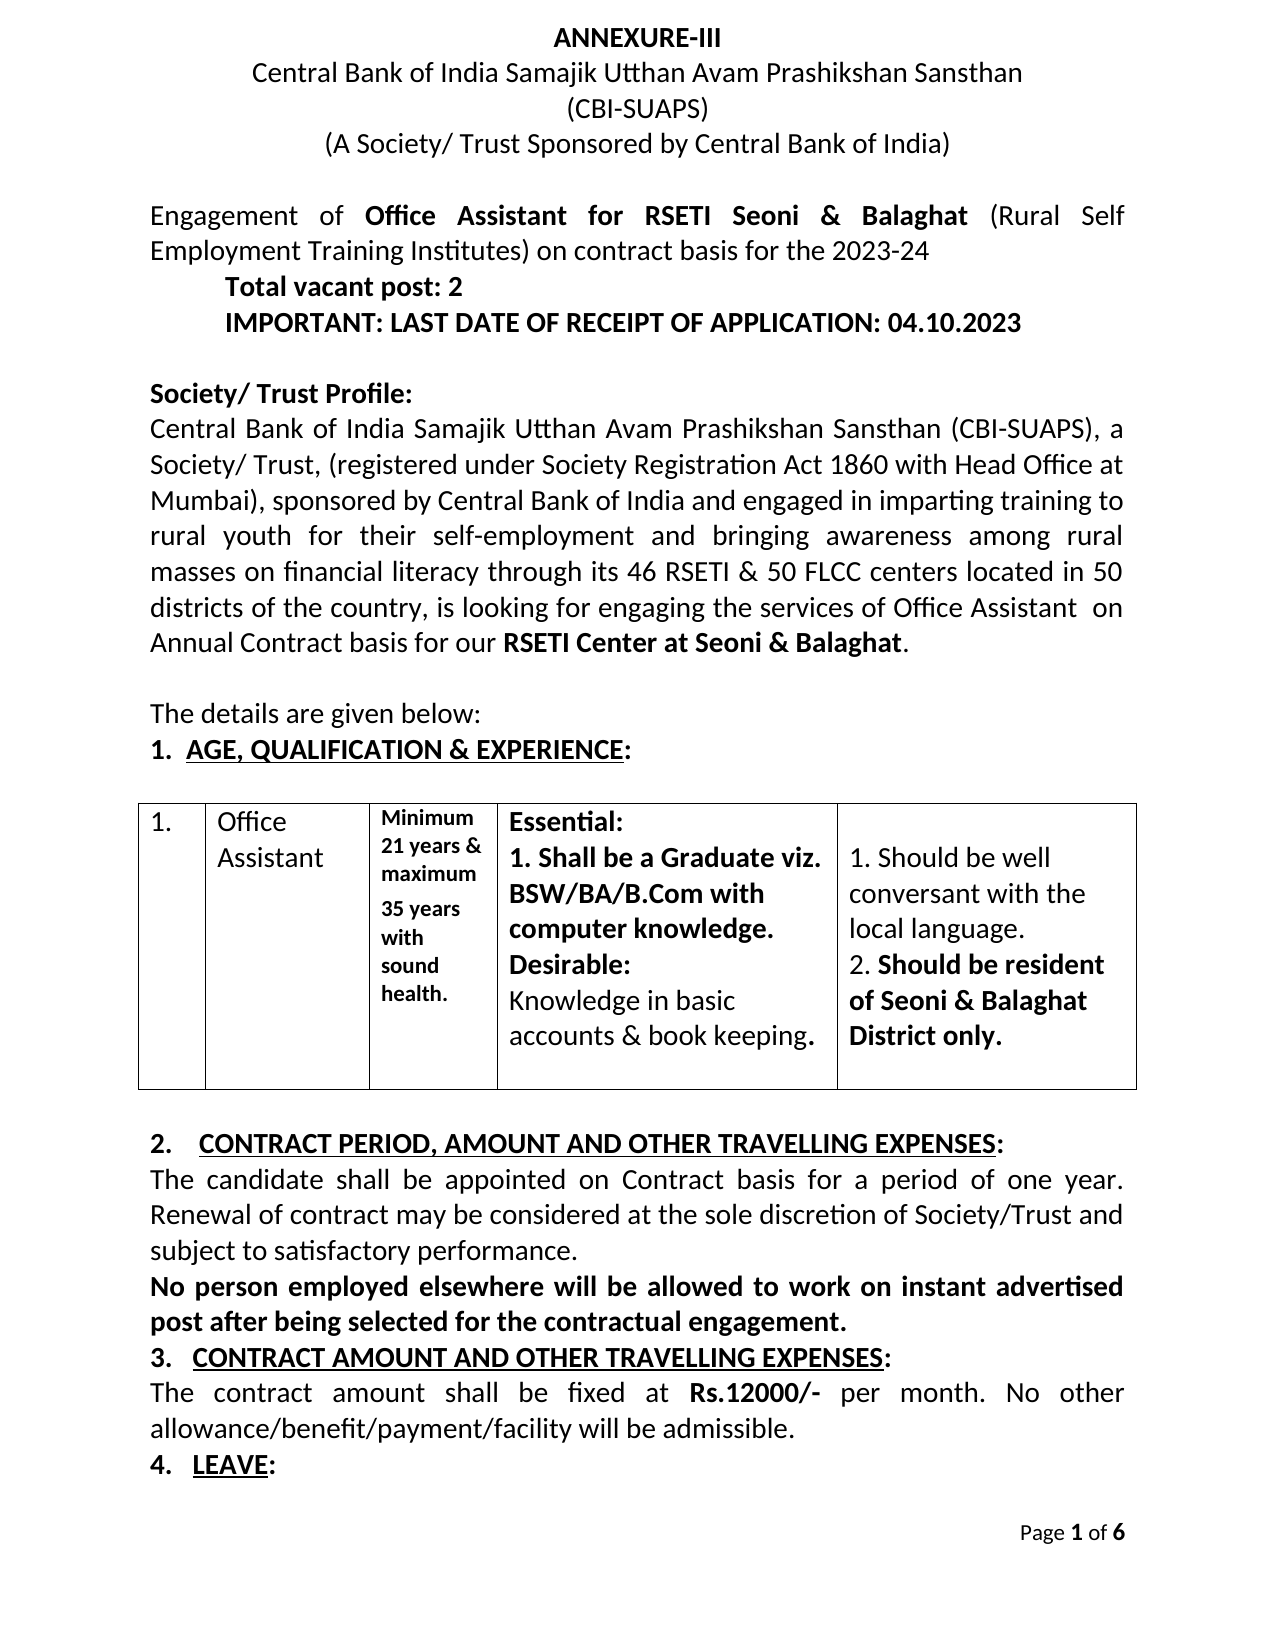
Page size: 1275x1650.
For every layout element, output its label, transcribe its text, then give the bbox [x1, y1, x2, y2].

text The contract amount shall be fixed at Rs.12000/- per month. No other allowance/benefit/payment/facility will be admissible. [150, 1374, 1125, 1446]
text 3. CONTRACT AMOUNT AND OTHER TRAVELLING EXPENSES: [150, 1339, 1125, 1374]
text 2. CONTRACT PERIOD, AMOUNT AND OTHER TRAVELLING EXPENSES: [150, 1125, 1125, 1161]
text Engagement of Office Assistant for RSETI Seoni & Balaghat (Rural Self Employment Training Institutes) on contract basis for the 2023-24 [150, 197, 1125, 268]
text (A Society/ Trust Sponsored by Central Bank of India) [150, 126, 1125, 161]
text No person employed elsewhere will be allowed to work on instant advertised post after being selected for the contractual engagement. [150, 1268, 1125, 1339]
table_header Essential: 1. Shall be a Graduate viz. BSW/BA/B.Com with computer knowledge. Desirable: Knowledge in basic accounts & book keeping. [498, 804, 837, 1088]
text 4. LEAVE: [150, 1446, 1125, 1481]
text Total vacant post: 2 [225, 268, 1125, 304]
text Society/ Trust Profile: [150, 375, 1125, 411]
table_header 1. [139, 804, 205, 1088]
text Central Bank of India Samajik Utthan Avam Prashikshan Sansthan [150, 54, 1125, 90]
table_header 1. Should be well conversant with the local language. 2. Should be resident of Seoni & Balaghat District only. [838, 804, 1136, 1088]
text The candidate shall be appointed on Contract basis for a period of one year. Renewal of contract may be considered at the sole discretion of Society/Trust and subject to satisfactory performance. [150, 1161, 1125, 1268]
table_header Office Assistant [206, 804, 369, 1088]
text IMPORTANT: LAST DATE OF RECEIPT OF APPLICATION: 04.10.2023 [150, 304, 1125, 339]
text ANNEXURE-III [150, 19, 1125, 54]
text (CBI-SUAPS) [150, 90, 1125, 126]
text 1. AGE, QUALIFICATION & EXPERIENCE: [150, 731, 1125, 767]
table_header Minimum 21 years & maximum 35 years with sound health. [370, 804, 497, 1088]
text The details are given below: [150, 696, 1125, 731]
text Central Bank of India Samajik Utthan Avam Prashikshan Sansthan (CBI-SUAPS), a Society/ Trust, (registered under Society Registration Act 1860 with Head Office at Mumbai), sponsored by Central Bank of India and engaged in imparting training to rural youth for their self-employment and bringing awareness among rural masses on financial literacy through its 46 RSETI & 50 FLCC centers located in 50 districts of the country, is looking for engaging the services of Office Assistant on Annual Contract basis for our RSETI Center at Seoni & Balaghat. [150, 411, 1125, 660]
